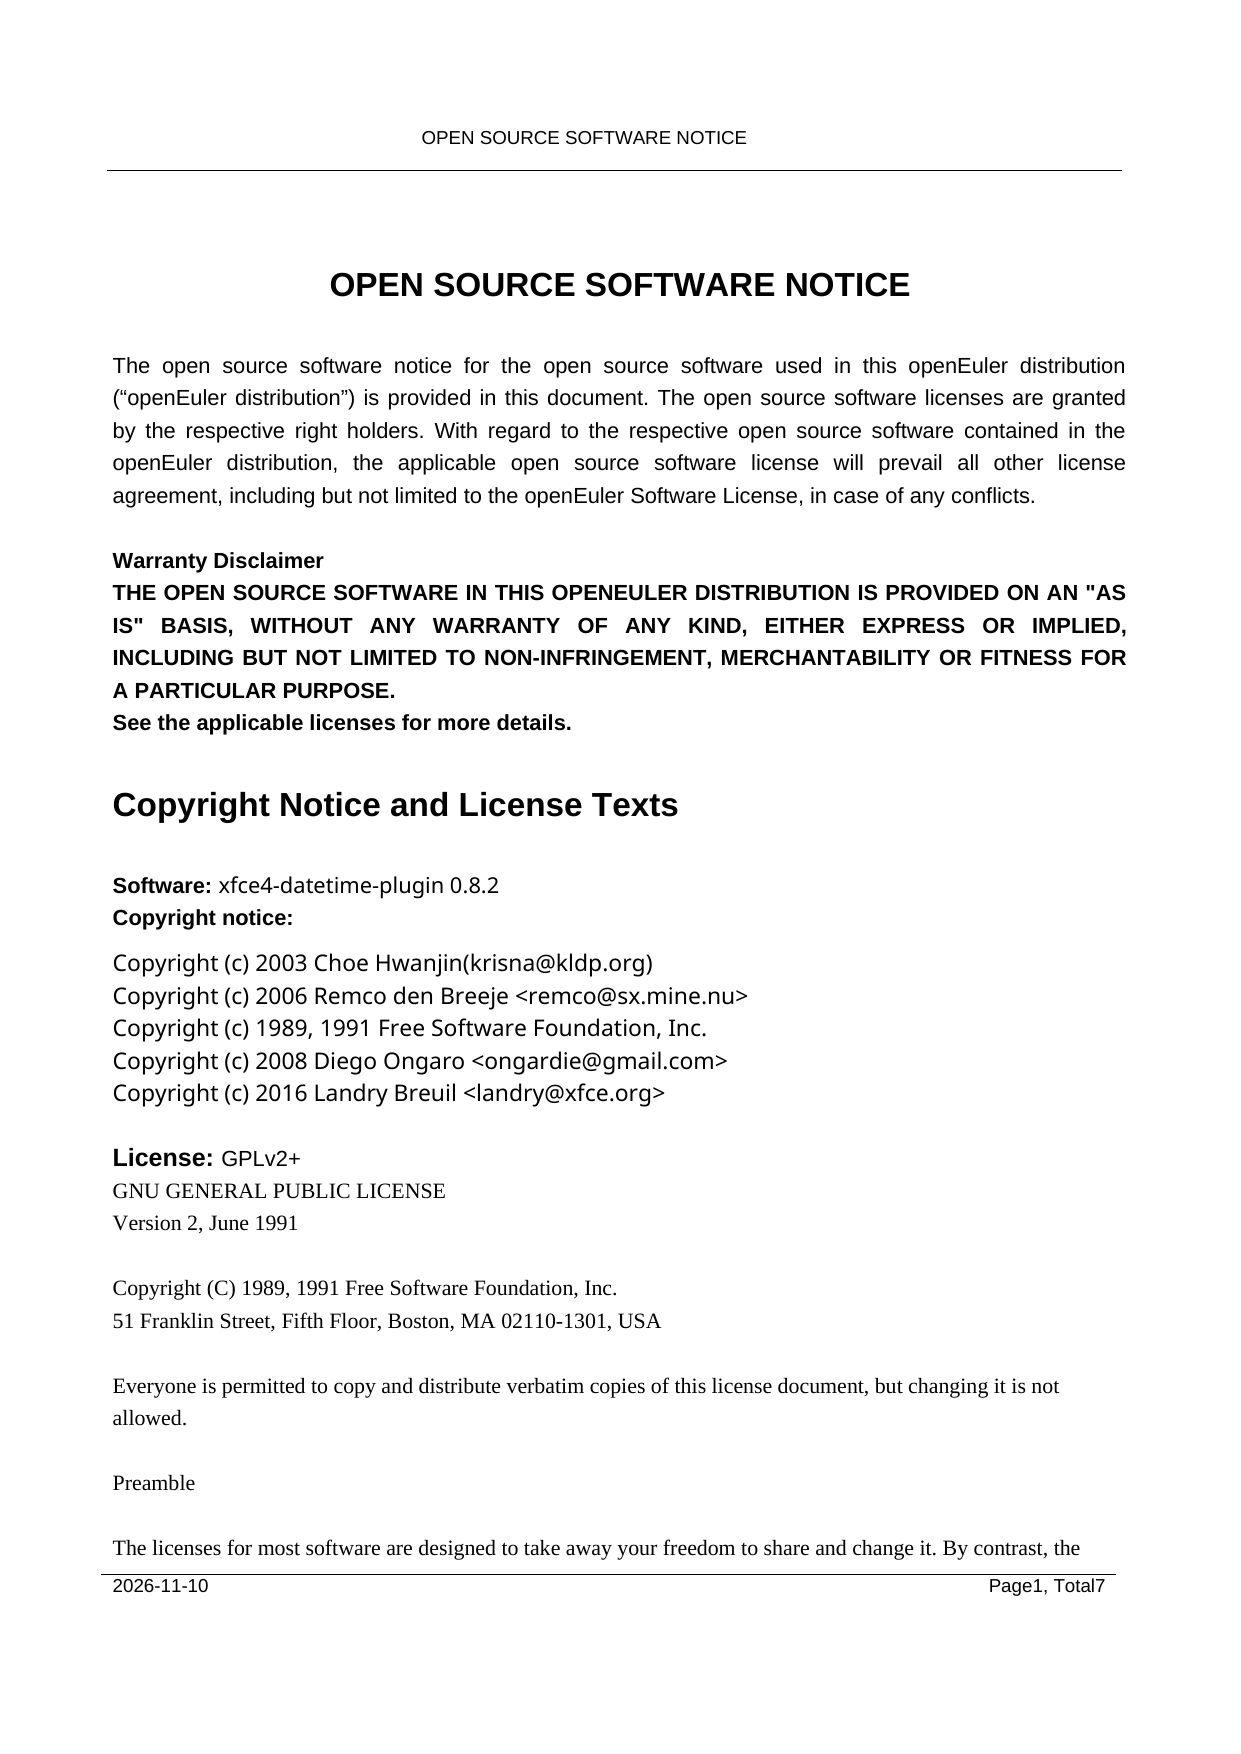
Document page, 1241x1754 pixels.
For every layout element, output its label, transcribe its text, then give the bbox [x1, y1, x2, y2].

title Software: xfce4-datetime-plugin 0.8.2 [112, 869, 1128, 901]
text The open source software notice for the open source software used in this openEuler distribution (“openEuler distribution”) is provided in this document. The open source software licenses are granted by the respective right holders. With regard to the respective open source software contained in the openEuler distribution, the applicable open source software license will prevail all other license agreement, including but not limited to the openEuler Software License, in case of any conflicts. [112, 349, 1128, 511]
text Warranty Disclaimer [112, 544, 1128, 576]
text Copyright Notice and License Texts [112, 771, 1128, 836]
text Copyright (c) 2003 Choe Hwanjin(krisna@kldp.org) Copyright (c) 2006 Remco den Breeje <remco@sx.mine.nu> Copyright (c) 1989, 1991 Free Software Foundation, Inc. Copyright (c) 2008 Diego Ongaro <ongardie@gmail.com> Copyright (c) 2016 Landry Breuil <landry@xfce.org> [112, 947, 1128, 1142]
text Copyright notice: [112, 901, 1128, 934]
text THE OPEN SOURCE SOFTWARE IN THIS OPENEULER DISTRIBUTION IS PROVIDED ON AN "AS IS" BASIS, WITHOUT ANY WARRANTY OF ANY KIND, EITHER EXPRESS OR IMPLIED, INCLUDING BUT NOT LIMITED TO NON-INFRINGEMENT, MERCHANTABILITY OR FITNESS FOR A PARTICULAR PURPOSE. See the applicable licenses for more details. [112, 576, 1128, 739]
text OPEN SOURCE SOFTWARE NOTICE [112, 251, 1128, 316]
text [112, 1174, 1128, 1564]
text License: GPLv2+ [112, 1142, 1128, 1174]
